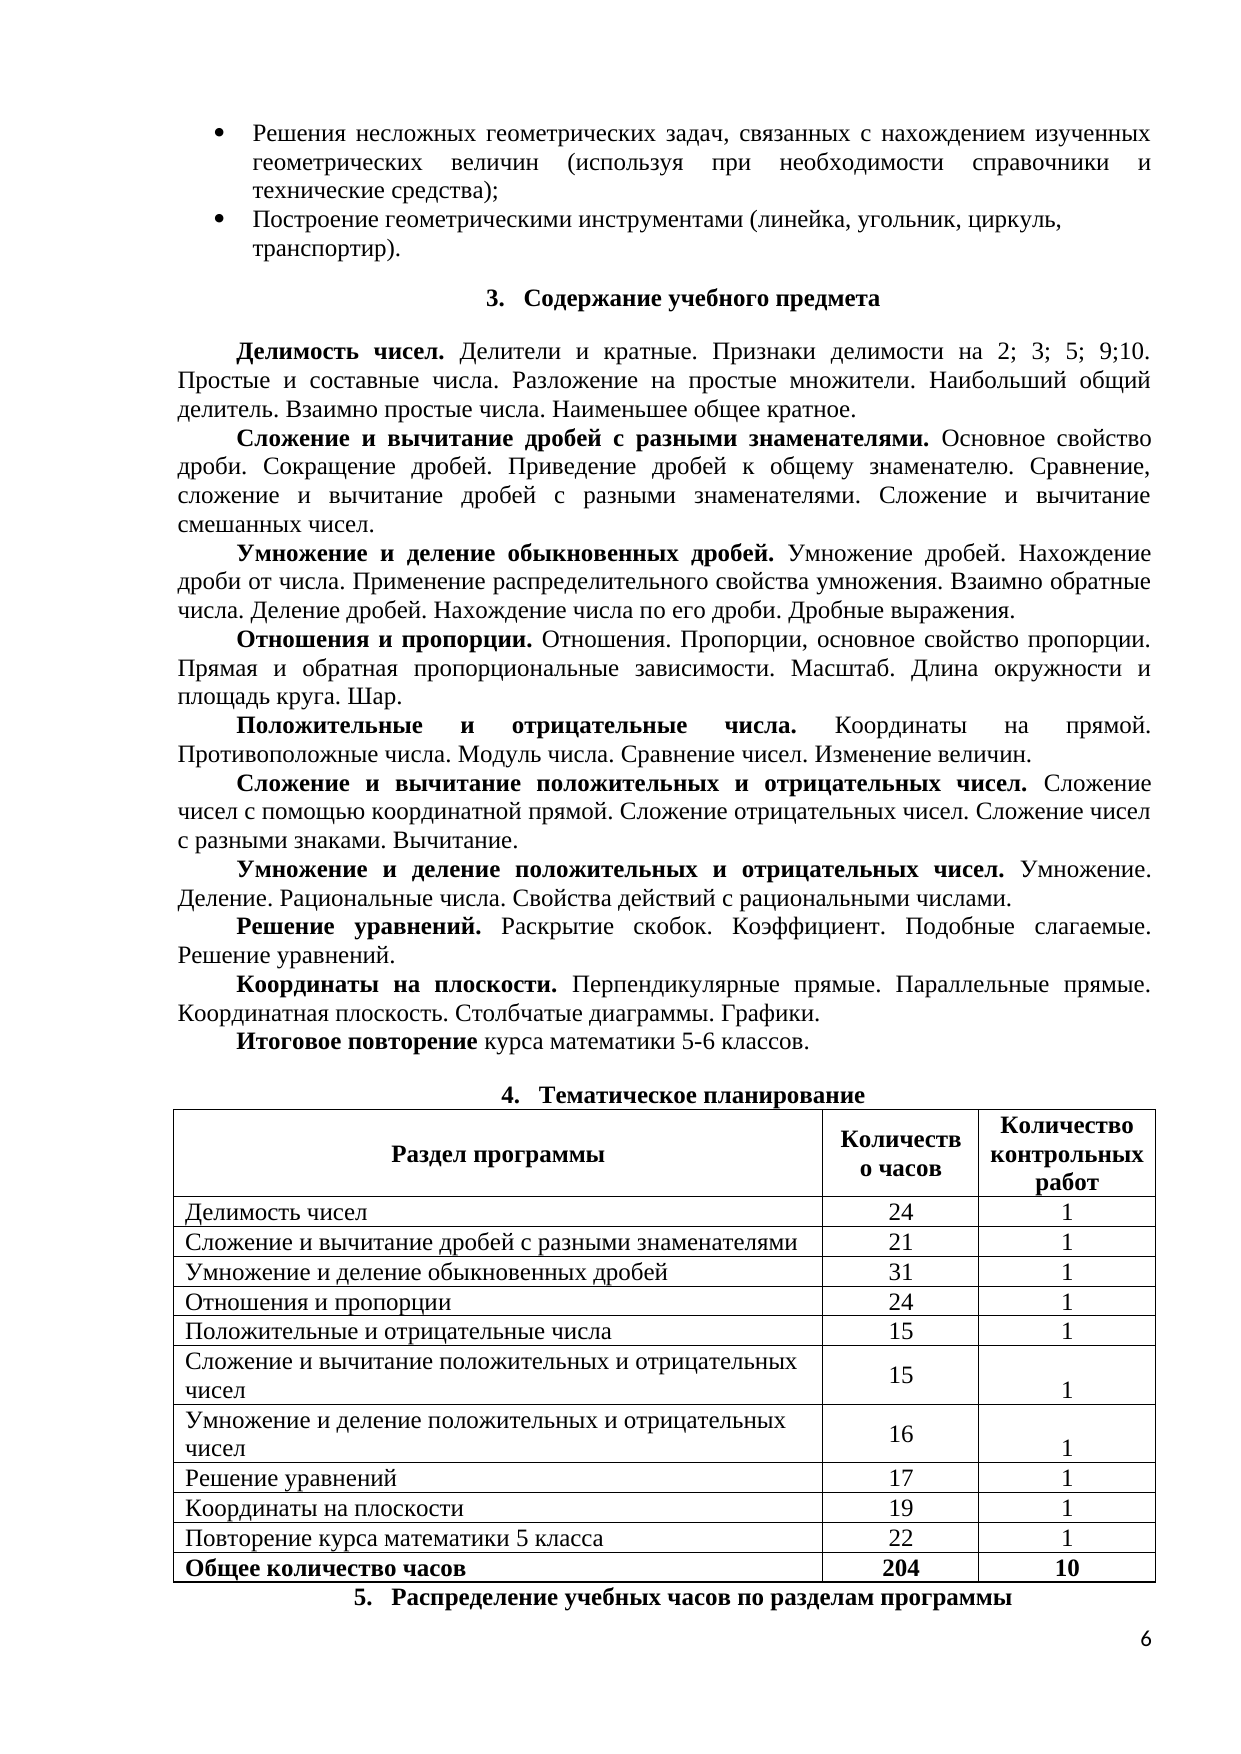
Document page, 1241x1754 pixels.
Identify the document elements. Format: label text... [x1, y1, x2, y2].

table_cell 1 [979, 1346, 1155, 1404]
text Решение уравнений. Раскрытие скобок. Коэффициент. Подобные слагаемые. Решение уравнений. [177, 911, 1152, 969]
table_cell 1 [979, 1197, 1155, 1226]
table_cell 1 [979, 1523, 1155, 1552]
table_cell 204 [823, 1553, 978, 1581]
table_cell 16 [823, 1405, 978, 1462]
list Построение геометрическими инструментами (линейка, угольник, циркуль, транспортир). [215, 204, 1152, 262]
table_cell 15 [823, 1346, 978, 1404]
text Координаты на плоскости. Перпендикулярные прямые. Параллельные прямые. Координатная плоскость. Столбчатые диаграммы. Графики. [177, 969, 1152, 1026]
table_cell 22 [823, 1523, 978, 1552]
table_cell 1 [979, 1493, 1155, 1522]
table_cell Координаты на плоскости [174, 1493, 822, 1522]
table_cell 21 [823, 1227, 978, 1256]
text Делимость чисел. Делители и кратные. Признаки делимости на 2; 3; 5; 9;10. Простые и составные числа. Разложение на простые множители. Наибольший общий делитель. Взаимно простые числа. Наименьшее общее кратное. [177, 336, 1152, 423]
table_header Количество часов [823, 1110, 978, 1196]
table_cell 17 [823, 1463, 978, 1492]
table_cell Делимость чисел [174, 1197, 822, 1226]
table_cell 31 [823, 1257, 978, 1286]
text Итоговое повторение курса математики 5-6 классов. [177, 1026, 1152, 1055]
table_cell Умножение и деление положительных и отрицательных чисел [174, 1405, 822, 1462]
table_cell Общее количество часов [174, 1553, 822, 1581]
table_cell Решение уравнений [174, 1463, 822, 1492]
table_cell 24 [823, 1197, 978, 1226]
table_cell Положительные и отрицательные числа [174, 1316, 822, 1345]
table_cell Сложение и вычитание положительных и отрицательных чисел [174, 1346, 822, 1404]
list Распределение учебных часов по разделам программы [215, 1583, 1152, 1611]
table_cell 10 [979, 1553, 1155, 1581]
table_cell 15 [823, 1316, 978, 1345]
list Тематическое планирование [215, 1080, 1152, 1109]
table_cell 1 [979, 1316, 1155, 1345]
text Сложение и вычитание положительных и отрицательных чисел. Сложение чисел с помощью координатной прямой. Сложение отрицательных чисел. Сложение чисел с разными знаками. Вычитание. [177, 768, 1152, 854]
text Положительные и отрицательные числа. Координаты на прямой. Противоположные числа. Модуль числа. Сравнение чисел. Изменение величин. [177, 710, 1152, 768]
table_header Количество контрольных работ [979, 1110, 1155, 1196]
table_cell Отношения и пропорции [174, 1287, 822, 1315]
table_cell 1 [979, 1405, 1155, 1462]
table_cell 1 [979, 1287, 1155, 1315]
text Умножение и деление положительных и отрицательных чисел. Умножение. Деление. Рациональные числа. Свойства действий с рациональными числами. [177, 854, 1152, 911]
table_cell 19 [823, 1493, 978, 1522]
list Содержание учебного предмета [215, 283, 1152, 311]
table_cell 24 [823, 1287, 978, 1315]
text Сложение и вычитание дробей с разными знаменателями. Основное свойство дроби. Сокращение дробей. Приведение дробей к общему знаменателю. Сравнение, сложение и вычитание дробей с разными знаменателями. Сложение и вычитание смешанных чисел. [177, 423, 1152, 538]
table_header Раздел программы [174, 1110, 822, 1196]
text Отношения и пропорции. Отношения. Пропорции, основное свойство пропорции. Прямая и обратная пропорциональные зависимости. Масштаб. Длина окружности и площадь круга. Шар. [177, 624, 1152, 710]
list Решения несложных геометрических задач, связанных с нахождением изученных геометрических величин (используя при необходимости справочники и технические средства); [215, 118, 1152, 204]
text Умножение и деление обыкновенных дробей. Умножение дробей. Нахождение дроби от числа. Применение распределительного свойства умножения. Взаимно обратные числа. Деление дробей. Нахождение числа по его дроби. Дробные выражения. [177, 538, 1152, 624]
table_cell 1 [979, 1257, 1155, 1286]
table_cell Повторение курса математики 5 класса [174, 1523, 822, 1552]
table_cell 1 [979, 1227, 1155, 1256]
table_cell Сложение и вычитание дробей с разными знаменателями [174, 1227, 822, 1256]
table_cell Умножение и деление обыкновенных дробей [174, 1257, 822, 1286]
table_cell 1 [979, 1463, 1155, 1492]
